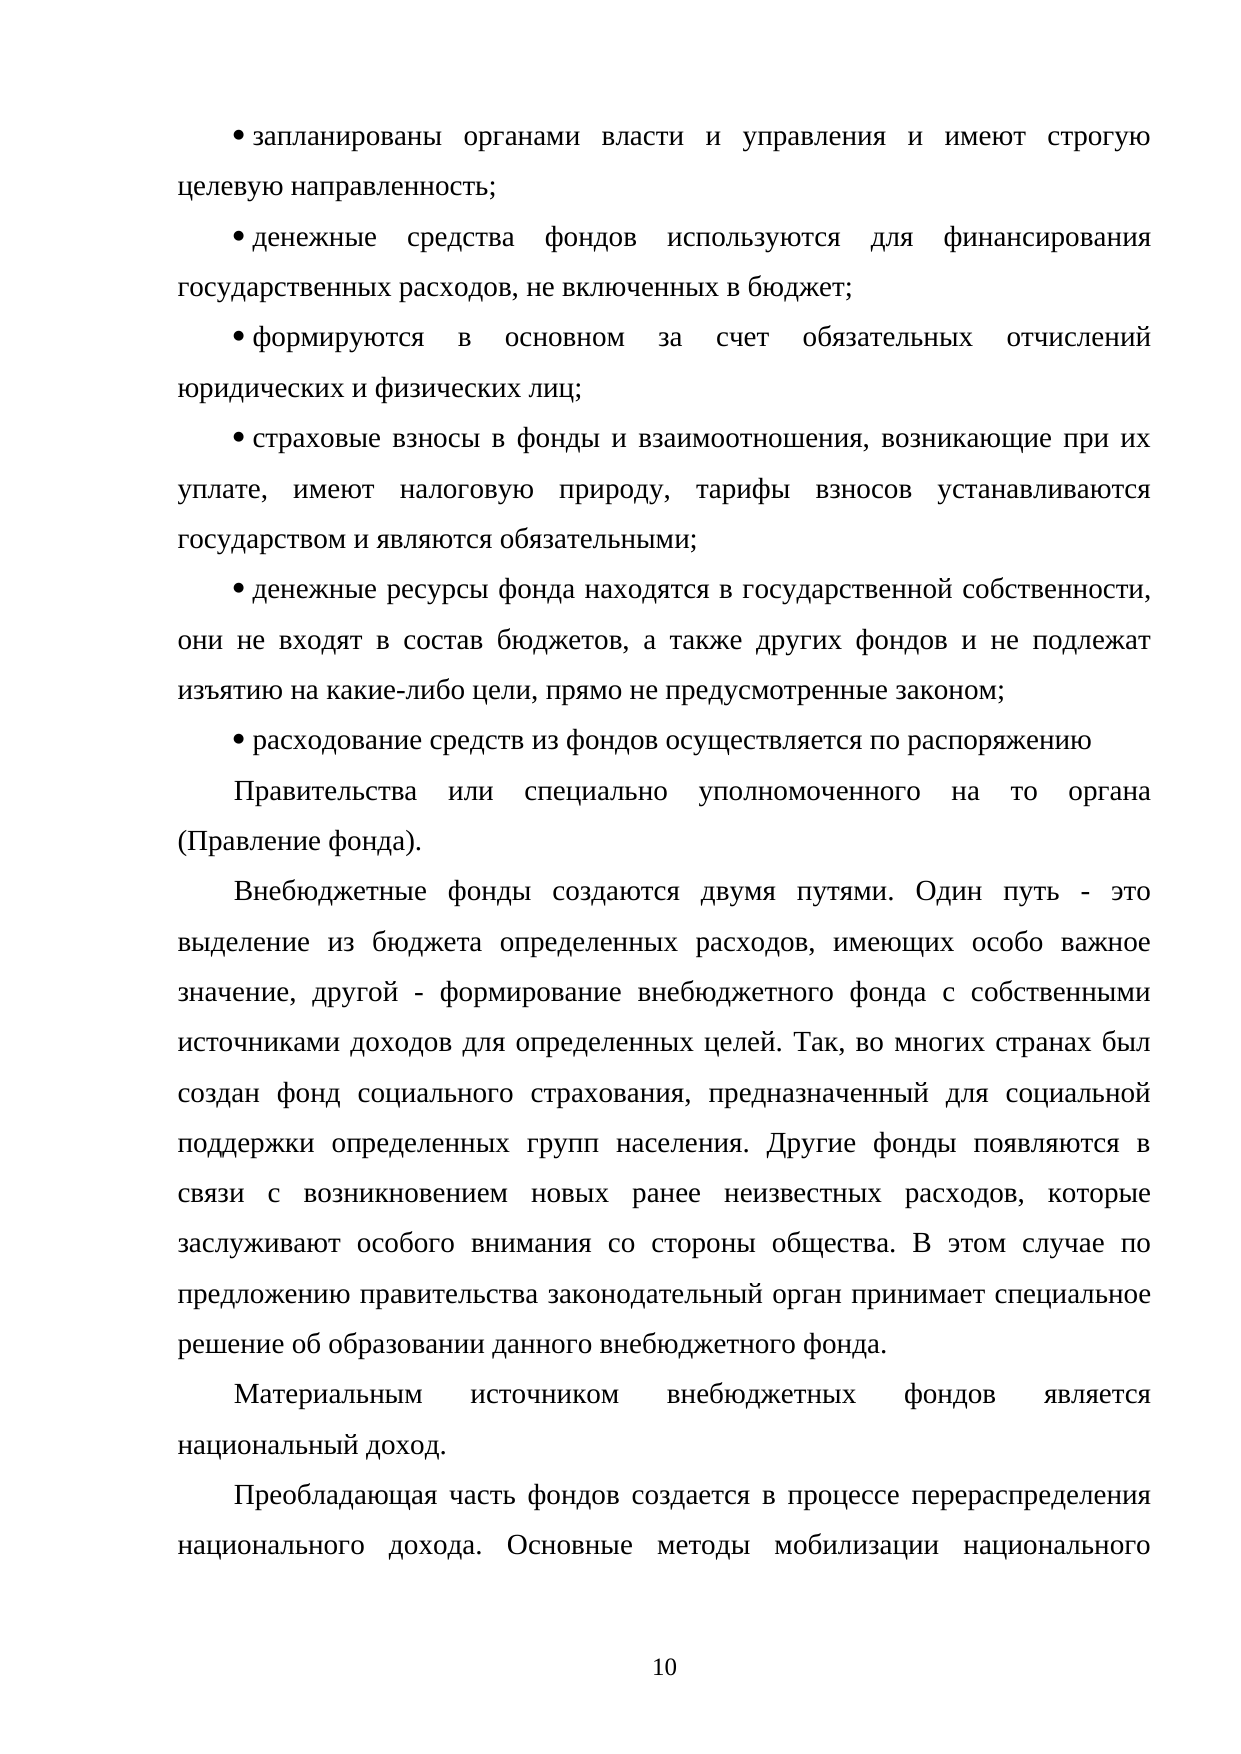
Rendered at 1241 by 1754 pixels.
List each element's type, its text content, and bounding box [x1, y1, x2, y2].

list расходование средств из фондов осуществляется по распоряжению [177, 722, 1152, 756]
list формируются в основном за счет обязательных отчислений юридических и физических лиц; [177, 319, 1152, 403]
list денежные средства фондов используются для финансирования государственных расходов, не включенных в бюджет; [177, 219, 1152, 303]
text Материальным источником внебюджетных фондов является национальный доход. [177, 1377, 1152, 1460]
list запланированы органами власти и управления и имеют строгую целевую направленность; [177, 118, 1152, 202]
text Правительства или специально уполномоченного на то органа (Правление фонда). [177, 773, 1152, 857]
list страховые взносы в фонды и взаимоотношения, возникающие при их уплате, имеют налоговую природу, тарифы взносов устанавливаются государством и являются обязательными; [177, 420, 1152, 554]
text Внебюджетные фонды создаются двумя путями. Один путь - это выделение из бюджета определенных расходов, имеющих особо важное значение, другой - формирование внебюджетного фонда с собственными источниками доходов для определенных целей. Так, во многих странах был создан фонд социального страхования, предназначенный для социальной поддержки определенных групп населения. Другие фонды появляются в связи с возникновением новых ранее неизвестных расходов, которые заслуживают особого внимания со стороны общества. В этом случае по предложению правительства законодательный орган принимает специальное решение об образовании данного внебюджетного фонда. [177, 873, 1152, 1360]
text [177, 1477, 1152, 1561]
list денежные ресурсы фонда находятся в государственной собственности, они не входят в состав бюджетов, а также других фондов и не подлежат изъятию на какие-либо цели, прямо не предусмотренные законом; [177, 571, 1152, 706]
